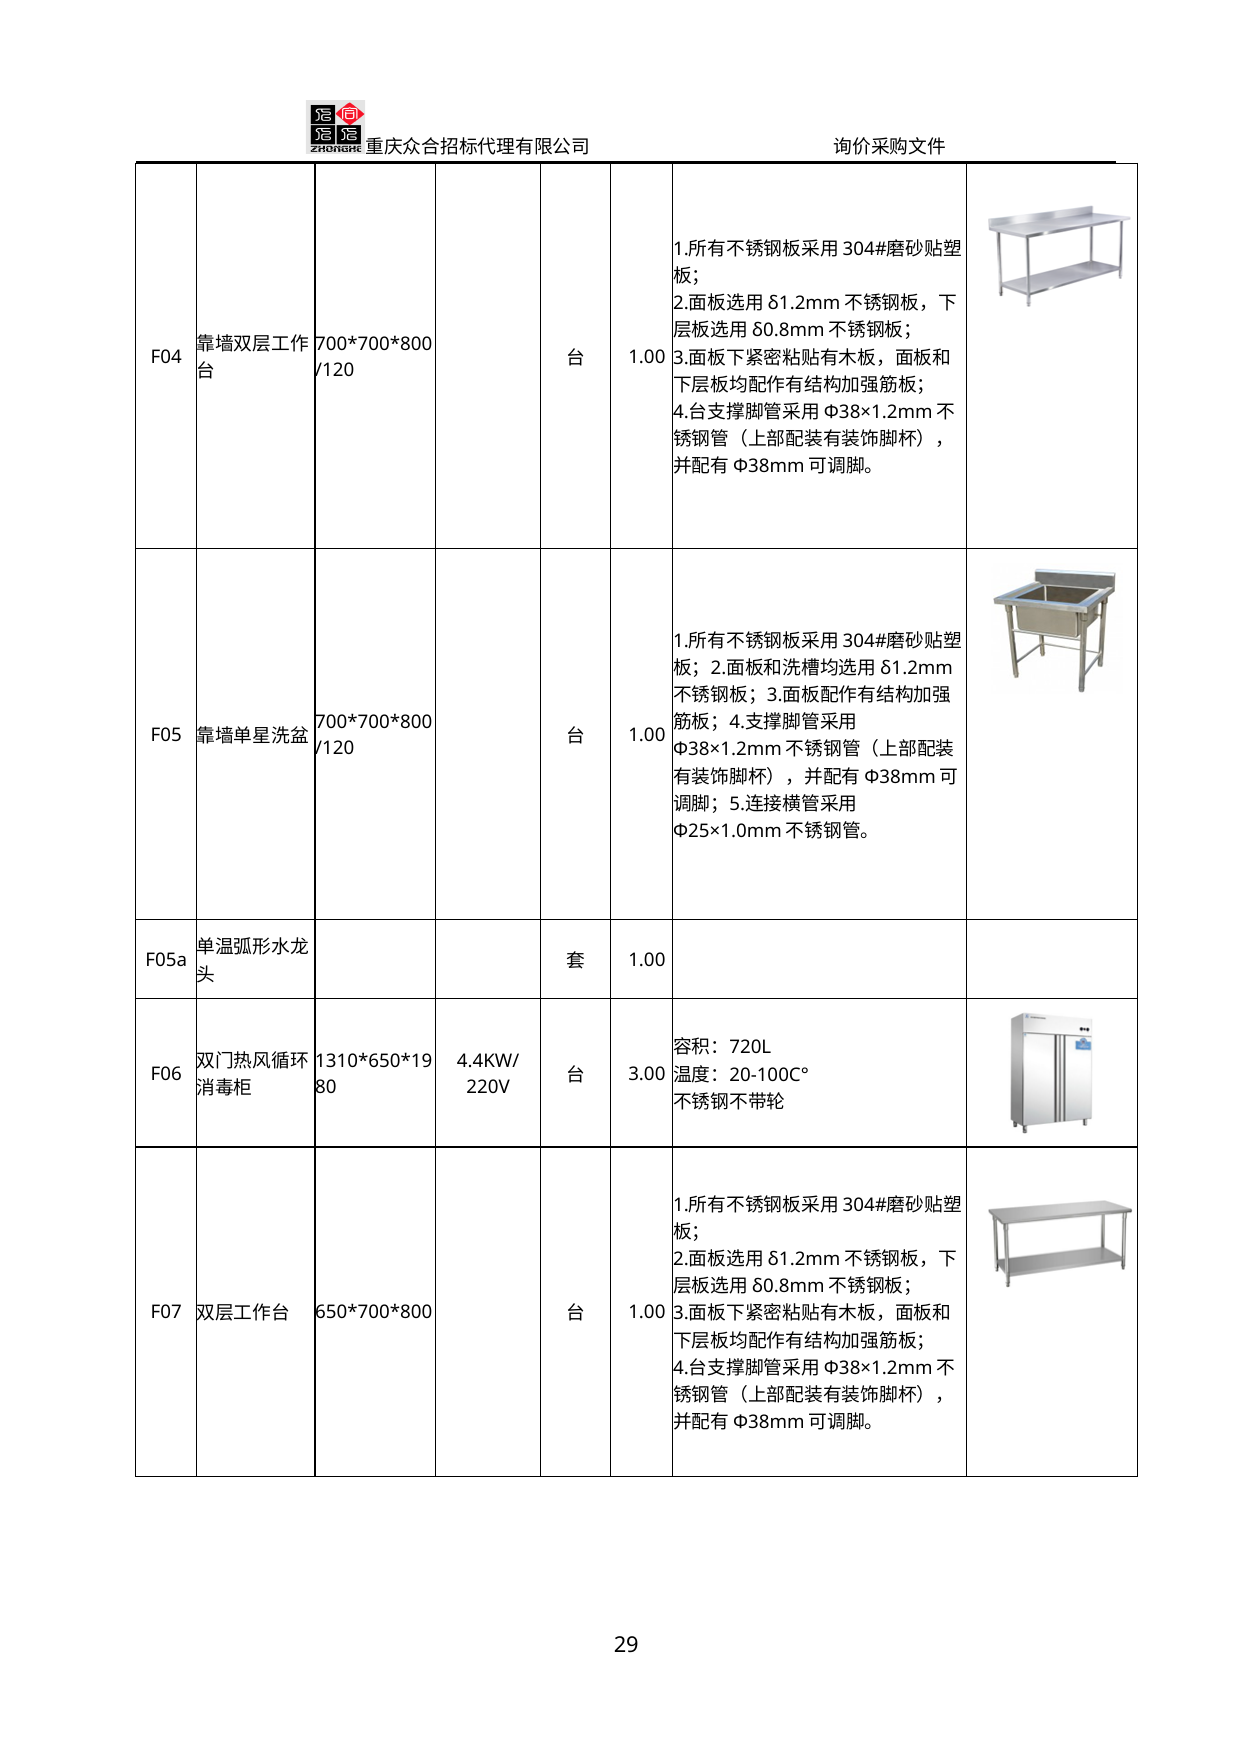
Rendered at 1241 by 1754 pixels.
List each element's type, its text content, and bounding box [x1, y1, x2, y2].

table_cell 容积：720L 温度：20-100C° 不锈钢不带轮 [673, 999, 966, 1146]
table_cell 双门热风循环消毒柜 [197, 999, 314, 1146]
table_cell [967, 549, 1137, 919]
table_cell 1.00 [611, 1148, 672, 1476]
table_cell [673, 920, 966, 998]
table_cell 1.所有不锈钢板采用304#磨砂贴塑板； 2.面板选用δ1.2mm不锈钢板，下层板选用δ0.8mm不锈钢板； 3.面板下紧密粘贴有木板，面板和下层板均配作有结构加强筋板； 4.台支撑脚管采用Ф38×1.2mm不锈钢管（上部配装有装饰脚杯），并配有Ф38mm可调脚。 [673, 1148, 966, 1476]
picture [305, 100, 366, 154]
table_cell [436, 164, 540, 548]
table_cell 套 [541, 920, 610, 998]
table_cell [316, 920, 435, 998]
table_cell 1.所有不锈钢板采用304#磨砂贴塑板；2.面板和洗槽均选用δ1.2mm不锈钢板；3.面板配作有结构加强筋板；4.支撑脚管采用Ф38×1.2mm不锈钢管（上部配装有装饰脚杯），并配有Ф38mm可调脚；5.连接横管采用Ф25×1.0mm不锈钢管。 [673, 549, 966, 919]
table_cell 650*700*800 [316, 1148, 435, 1476]
table_cell [436, 549, 540, 919]
table_cell 1.00 [611, 549, 672, 919]
table_cell [436, 1148, 540, 1476]
table_cell F07 [136, 1148, 196, 1476]
table_cell [967, 164, 1137, 548]
table_cell 1.00 [611, 920, 672, 998]
table_cell [967, 1148, 1137, 1476]
table_cell 1.00 [611, 164, 672, 548]
table_cell [436, 920, 540, 998]
table_cell 1310*650*1980 [316, 999, 435, 1146]
table_cell 3.00 [611, 999, 672, 1146]
table_cell 台 [541, 164, 610, 548]
table_cell F05a [136, 920, 196, 998]
table_cell 700*700*800/120 [316, 164, 435, 548]
table_cell [967, 920, 1137, 998]
table_cell F06 [136, 999, 196, 1146]
table_cell 单温弧形水龙头 [197, 920, 314, 998]
table_cell 台 [541, 999, 610, 1146]
table_cell 靠墙单星洗盆 [197, 549, 314, 919]
table_cell 双层工作台 [197, 1148, 314, 1476]
table_cell 靠墙双层工作台 [197, 164, 314, 548]
table_cell 4.4KW/220V [436, 999, 540, 1146]
table_cell F04 [136, 164, 196, 548]
table_cell 700*700*800/120 [316, 549, 435, 919]
table_cell 台 [541, 549, 610, 919]
table_cell F05 [136, 549, 196, 919]
table_cell [967, 999, 1137, 1146]
table_cell 台 [541, 1148, 610, 1476]
table_cell 1.所有不锈钢板采用304#磨砂贴塑板； 2.面板选用δ1.2mm不锈钢板，下层板选用δ0.8mm不锈钢板； 3.面板下紧密粘贴有木板，面板和下层板均配作有结构加强筋板； 4.台支撑脚管采用Ф38×1.2mm不锈钢管（上部配装有装饰脚杯），并配有Ф38mm可调脚。 [673, 164, 966, 548]
